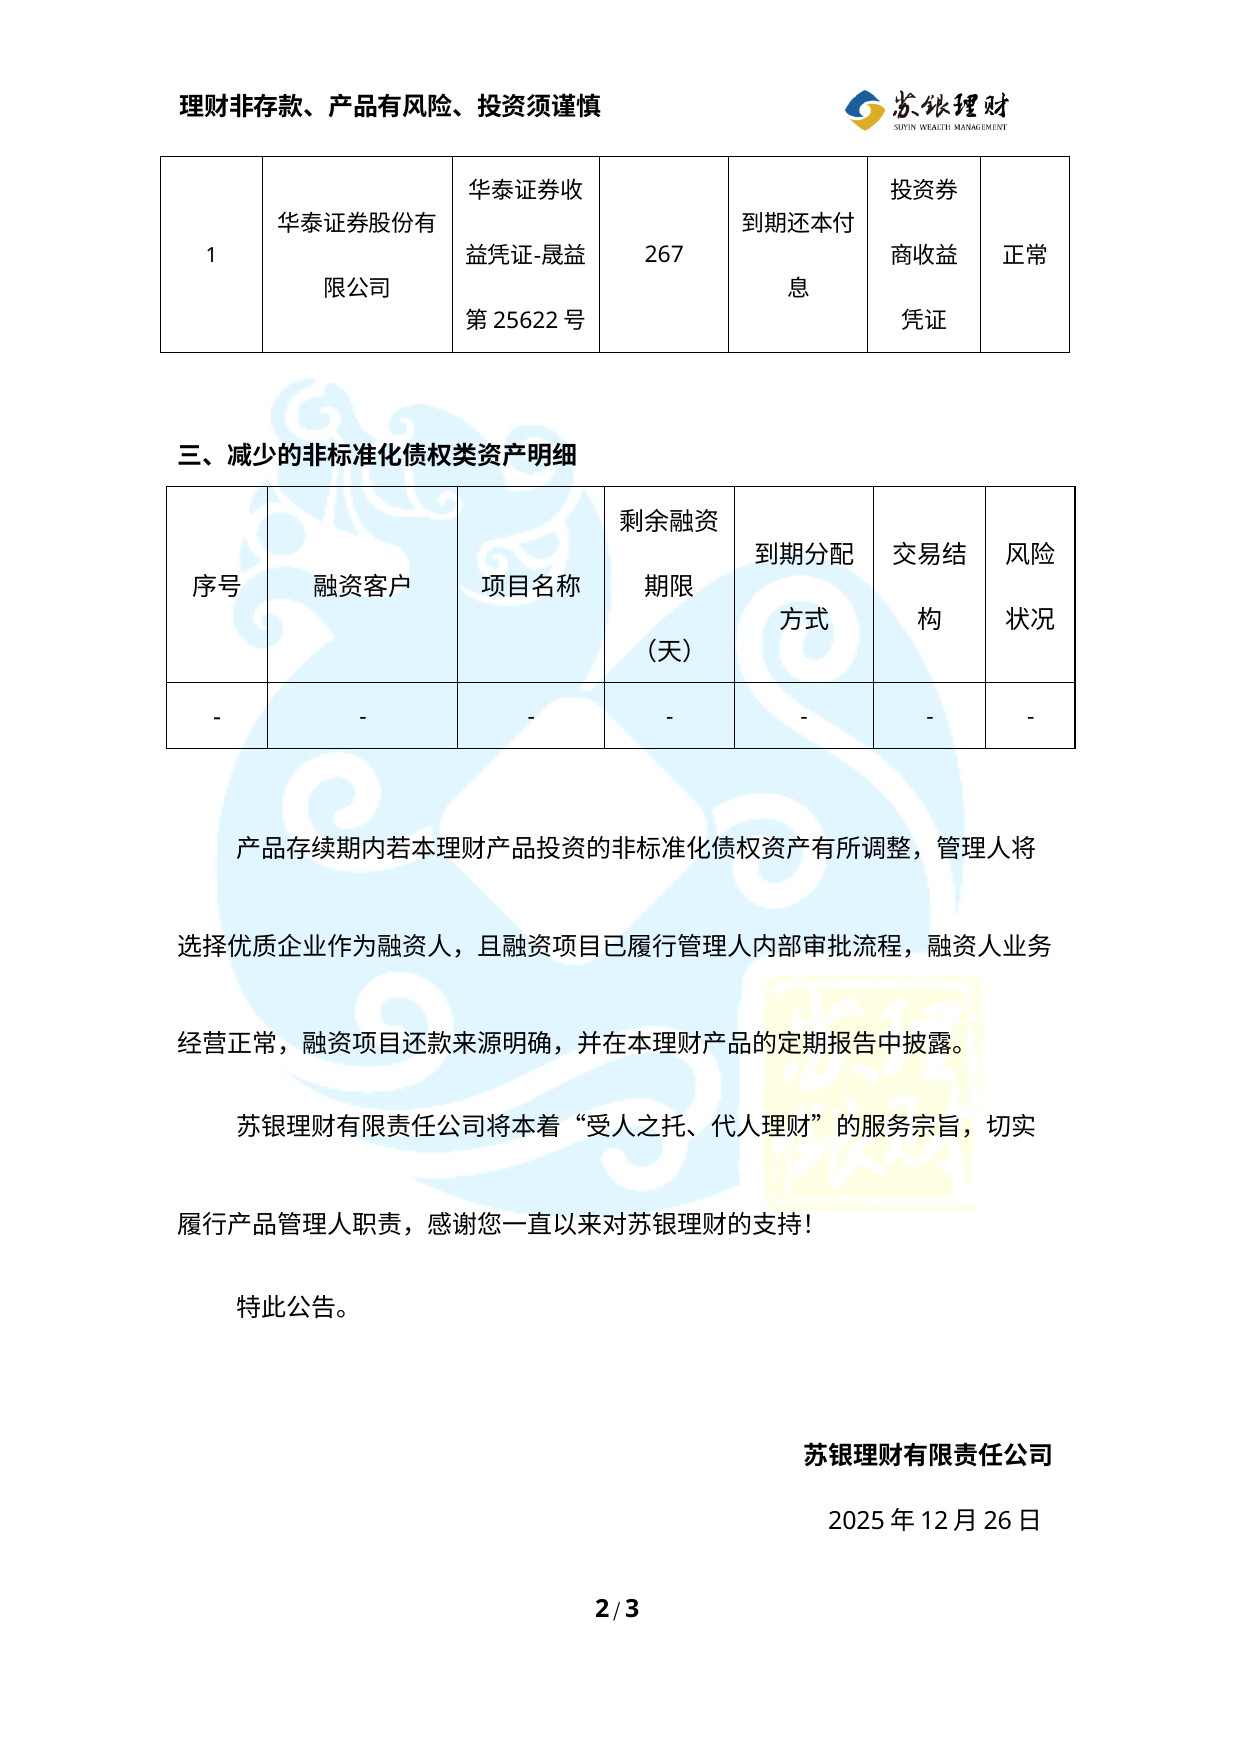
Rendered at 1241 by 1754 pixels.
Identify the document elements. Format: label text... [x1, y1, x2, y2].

table_cell - [167, 683, 267, 748]
table_cell - [735, 683, 873, 748]
table_cell - [458, 683, 604, 748]
table_header 项目名称 [458, 487, 604, 682]
table_cell - [874, 683, 985, 748]
table_cell - [605, 683, 734, 748]
table_cell 1 [161, 157, 262, 352]
table_cell 投资券商收益凭证 [868, 157, 980, 352]
picture [820, 72, 1039, 143]
text 苏银理财有限责任公司将本着“受人之托、代人理财”的服务宗旨，切实履行产品管理人职责，感谢您一直以来对苏银理财的支持！ [177, 1092, 1053, 1255]
table_header 到期分配方式 [735, 487, 873, 682]
table_header 序号 [167, 487, 267, 682]
table_header 交易结构 [874, 487, 985, 682]
table_header 风险状况 [986, 487, 1074, 682]
text 2025年12月26日 [177, 1486, 1042, 1551]
subtitle 减少的非标准化债权类资产明细 [177, 421, 1053, 486]
table_header 融资客户 [268, 487, 457, 682]
table_cell 到期还本付息 [729, 157, 867, 352]
table_cell 267 [600, 157, 728, 352]
table_cell 正常 [981, 157, 1069, 352]
table_cell 华泰证券收益凭证-晟益第25622号 [453, 157, 599, 352]
text 产品存续期内若本理财产品投资的非标准化债权资产有所调整，管理人将选择优质企业作为融资人，且融资项目已履行管理人内部审批流程，融资人业务经营正常，融资项目还款来源明确，并在本理财产品的定期报告中披露。 [177, 814, 1053, 1074]
table_cell 华泰证券股份有限公司 [263, 157, 452, 352]
text 特此公告。 [177, 1273, 1053, 1338]
text 苏银理财有限责任公司 [177, 1421, 1053, 1486]
table_header 剩余融资期限（天） [605, 487, 734, 682]
table_cell - [268, 683, 457, 748]
table_cell - [986, 683, 1074, 748]
